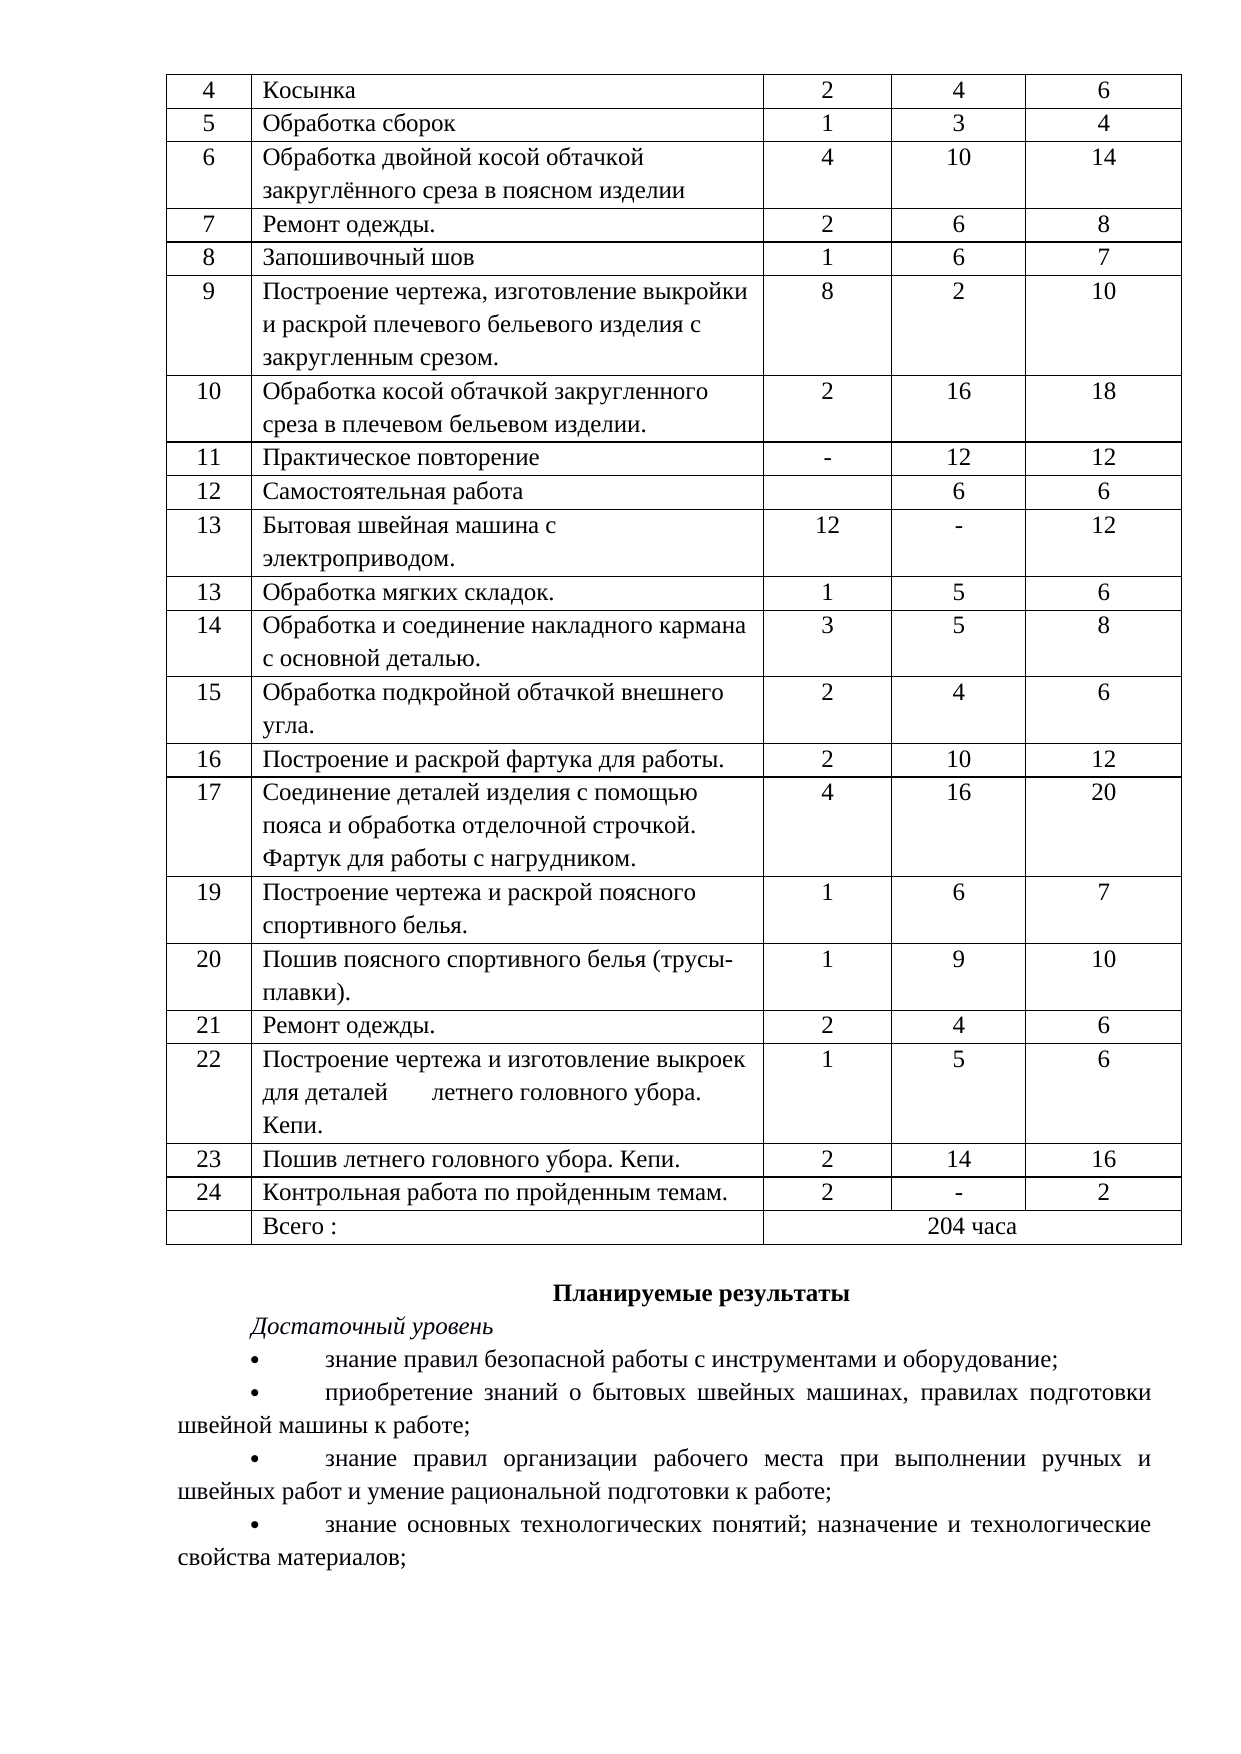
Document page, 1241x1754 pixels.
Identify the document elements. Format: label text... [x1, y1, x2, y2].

table_cell 6 [892, 877, 1025, 943]
table_cell 1 [764, 243, 891, 275]
list знание правил организации рабочего места при выполнении ручных и швейных работ и умение рациональной подготовки к работе; [177, 1443, 1152, 1505]
table_cell 1 [764, 877, 891, 943]
table_cell 204 часа [764, 1211, 1181, 1244]
table_cell Всего : [252, 1211, 763, 1244]
table_cell - [892, 510, 1025, 576]
table_cell 6 [167, 142, 251, 208]
table_cell 12 [1026, 744, 1181, 776]
table_cell 14 [167, 611, 251, 676]
table_cell 2 [764, 744, 891, 776]
list знание основных технологических понятий; назначение и технологические свойства материалов; [177, 1509, 1152, 1571]
table_cell 1 [764, 944, 891, 1009]
table_cell Обработка двойной косой обтачкой закруглённого среза в поясном изделии [252, 142, 763, 208]
table_cell Построение чертежа и изготовление выкроек для деталей летнего головного убора. Кепи. [252, 1044, 763, 1143]
table_cell 5 [892, 1044, 1025, 1143]
table_cell 2 [1026, 1178, 1181, 1210]
table_cell 8 [1026, 209, 1181, 241]
table_cell 2 [764, 75, 891, 107]
table_cell 6 [892, 476, 1025, 509]
table_cell 21 [167, 1011, 251, 1043]
table_cell Самостоятельная работа [252, 476, 763, 509]
table_cell 5 [167, 109, 251, 141]
table_cell 14 [1026, 142, 1181, 208]
table_cell Пошив летнего головного убора. Кепи. [252, 1144, 763, 1176]
table_cell 17 [167, 778, 251, 876]
table_cell 3 [892, 109, 1025, 141]
table_cell 16 [892, 376, 1025, 441]
list знание правил безопасной работы с инструментами и оборудование; [177, 1344, 1152, 1373]
table_cell 10 [1026, 276, 1181, 375]
table_cell Построение чертежа, изготовление выкройки и раскрой плечевого бельевого изделия с закругленным срезом. [252, 276, 763, 375]
table_cell 2 [764, 1011, 891, 1043]
table_cell 16 [167, 744, 251, 776]
table_cell 7 [1026, 877, 1181, 943]
table_cell 1 [764, 109, 891, 141]
table_cell 20 [1026, 778, 1181, 876]
table_cell 13 [167, 510, 251, 576]
table_cell Практическое повторение [252, 443, 763, 475]
table_cell Построение чертежа и раскрой поясного спортивного белья. [252, 877, 763, 943]
table_cell 9 [167, 276, 251, 375]
table_cell - [892, 1178, 1025, 1210]
table_cell 2 [764, 1144, 891, 1176]
table_cell Контрольная работа по пройденным темам. [252, 1178, 763, 1210]
table_cell Обработка подкройной обтачкой внешнего угла. [252, 677, 763, 743]
table_cell 4 [892, 75, 1025, 107]
table_cell 6 [1026, 1011, 1181, 1043]
table_cell 10 [167, 376, 251, 441]
table_cell Соединение деталей изделия с помощью пояса и обработка отделочной строчкой. Фартук для работы с нагрудником. [252, 778, 763, 876]
table_cell 2 [764, 677, 891, 743]
table_cell Обработка и соединение накладного кармана с основной деталью. [252, 611, 763, 676]
table_cell 18 [1026, 376, 1181, 441]
table_cell Построение и раскрой фартука для работы. [252, 744, 763, 776]
table_cell 2 [764, 1178, 891, 1210]
list приобретение знаний о бытовых швейных машинах, правилах подготовки швейной машины к работе; [177, 1377, 1152, 1439]
table_cell 16 [892, 778, 1025, 876]
table_cell 4 [892, 677, 1025, 743]
table_cell 12 [764, 510, 891, 576]
table_cell 9 [892, 944, 1025, 1009]
table_cell 1 [764, 1044, 891, 1143]
table_cell [764, 476, 891, 509]
table_cell 4 [167, 75, 251, 107]
table_cell 2 [764, 209, 891, 241]
table_cell 10 [1026, 944, 1181, 1009]
table_cell - [764, 443, 891, 475]
table_cell 14 [892, 1144, 1025, 1176]
table_cell 16 [1026, 1144, 1181, 1176]
table_cell Бытовая швейная машина с электроприводом. [252, 510, 763, 576]
table_cell 5 [892, 611, 1025, 676]
table_cell 24 [167, 1178, 251, 1210]
table_cell 23 [167, 1144, 251, 1176]
table_cell 15 [167, 677, 251, 743]
table_cell 6 [892, 209, 1025, 241]
table_cell 8 [764, 276, 891, 375]
table_cell 6 [1026, 75, 1181, 107]
table_cell [167, 1211, 251, 1244]
table_cell 6 [1026, 476, 1181, 509]
table_cell 2 [764, 376, 891, 441]
table_cell 6 [892, 243, 1025, 275]
table_cell 4 [764, 778, 891, 876]
table_cell 10 [892, 744, 1025, 776]
table_cell Ремонт одежды. [252, 1011, 763, 1043]
table_cell 4 [764, 142, 891, 208]
table_cell Обработка косой обтачкой закругленного среза в плечевом бельевом изделии. [252, 376, 763, 441]
table_cell 6 [1026, 677, 1181, 743]
table_cell Пошив поясного спортивного белья (трусы-плавки). [252, 944, 763, 1009]
text Достаточный уровень [177, 1311, 1152, 1340]
table_cell Обработка мягких складок. [252, 577, 763, 609]
table_cell Косынка [252, 75, 763, 107]
table_cell 6 [1026, 577, 1181, 609]
table_cell Ремонт одежды. [252, 209, 763, 241]
table_cell 3 [764, 611, 891, 676]
table_cell 1 [764, 577, 891, 609]
table_cell 22 [167, 1044, 251, 1143]
table_cell 19 [167, 877, 251, 943]
table_cell 4 [1026, 109, 1181, 141]
table_cell 8 [1026, 611, 1181, 676]
table_cell 4 [892, 1011, 1025, 1043]
table_cell 5 [892, 577, 1025, 609]
table_cell 2 [892, 276, 1025, 375]
table_cell Запошивочный шов [252, 243, 763, 275]
table_cell 12 [892, 443, 1025, 475]
table_cell 7 [1026, 243, 1181, 275]
table_cell 6 [1026, 1044, 1181, 1143]
table_cell Обработка сборок [252, 109, 763, 141]
table_cell 7 [167, 209, 251, 241]
table_cell 12 [1026, 443, 1181, 475]
table_cell 8 [167, 243, 251, 275]
table_cell 13 [167, 577, 251, 609]
table_cell 12 [1026, 510, 1181, 576]
table_cell 12 [167, 476, 251, 509]
text Планируемые результаты [177, 1278, 1152, 1307]
table_cell 11 [167, 443, 251, 475]
table_cell 10 [892, 142, 1025, 208]
table_cell 20 [167, 944, 251, 1009]
